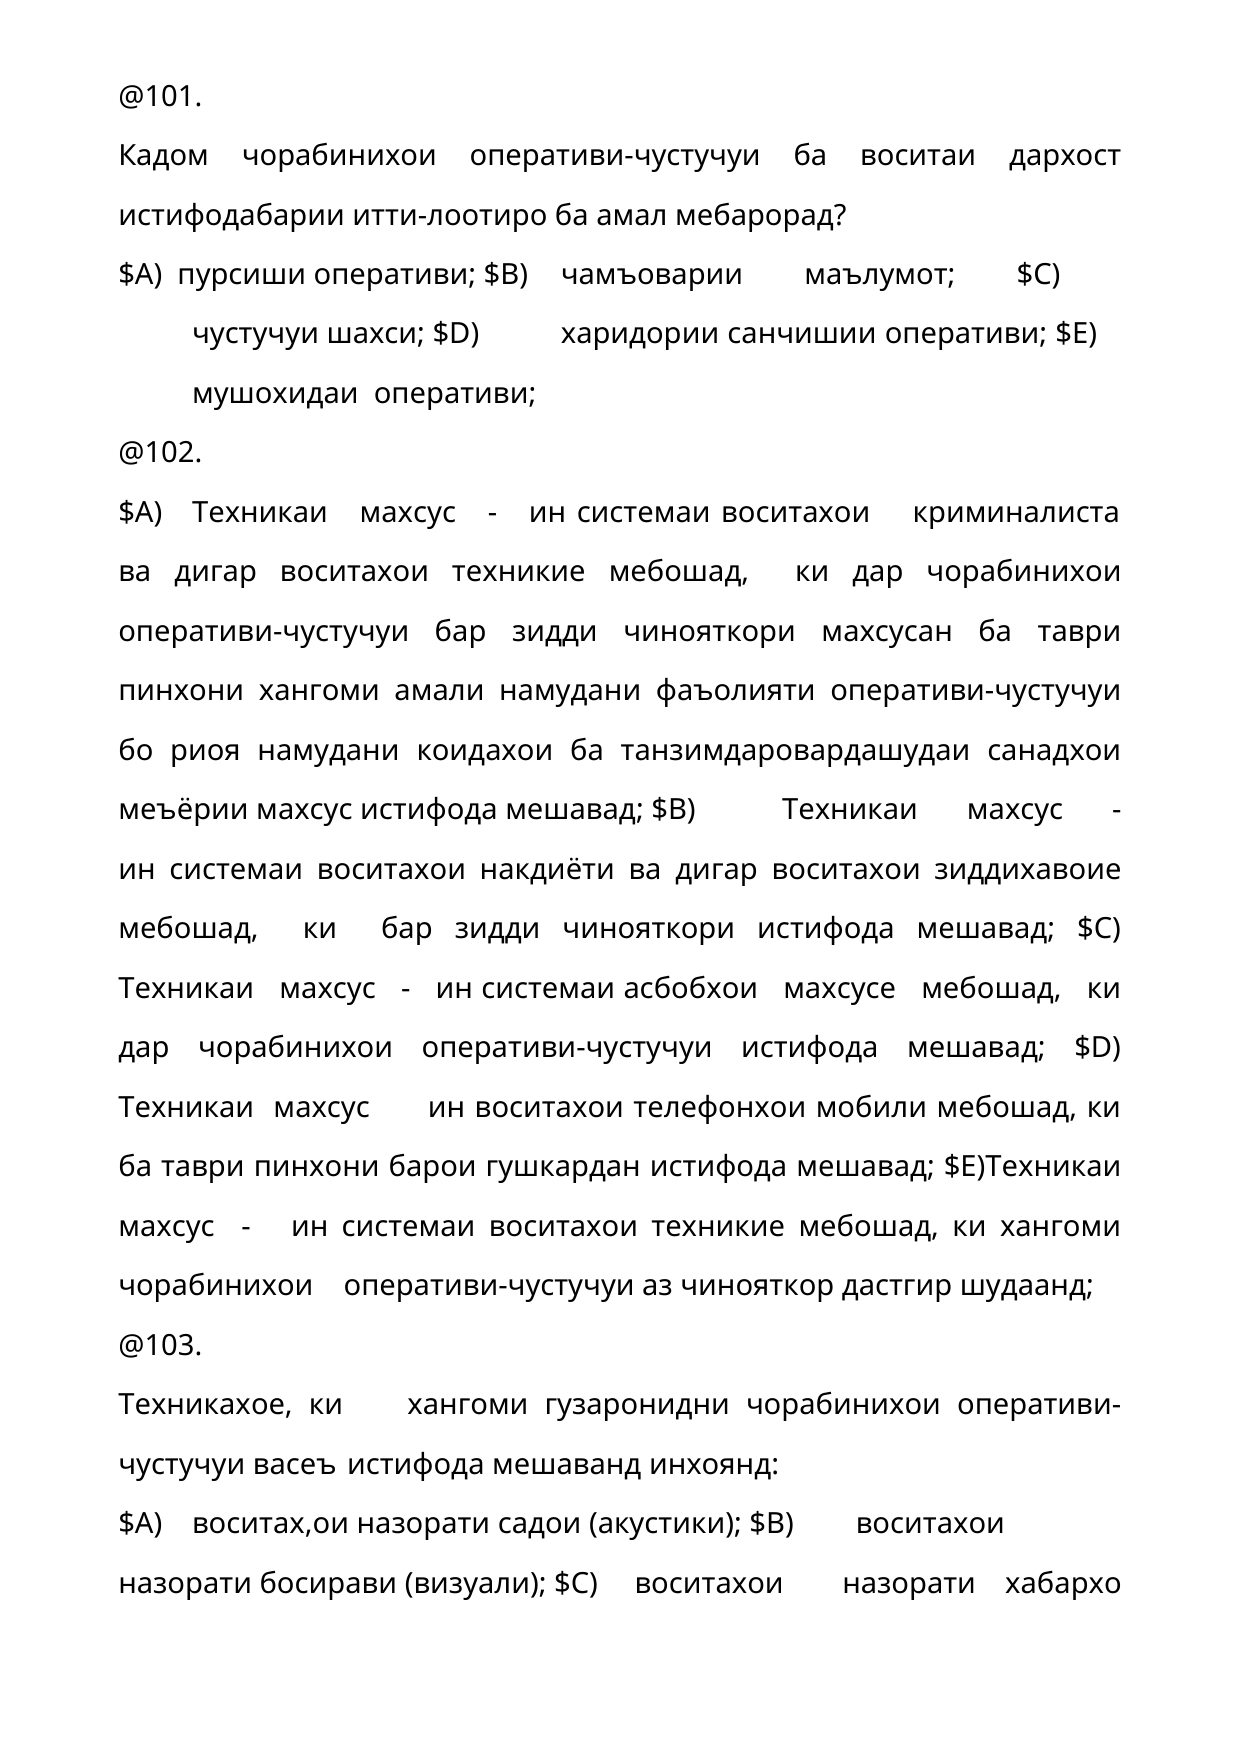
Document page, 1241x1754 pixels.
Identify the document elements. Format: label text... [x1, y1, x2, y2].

text @101. [118, 75, 1122, 114]
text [118, 1502, 1122, 1602]
text Кадом чорабинихои оперативи-чустучуи ба воситаи дархост истифодабарии итти-лоотиро ба амал мебарорад? [118, 134, 1122, 233]
text @103. [118, 1324, 1122, 1364]
text @102. [118, 432, 1122, 471]
text $A) пурсиши оперативи; $B) чамъоварии маълумот; $C) чустучуи шахси; $D) харидории санчишии оперативи; $Е) мушохидаи оперативи; [118, 253, 1122, 412]
text $A) Техникаи махсус - ин системаи воситахои криминалиста ва дигар воситахои техникие мебошад, ки дар чорабинихои оперативи-чустучуи бар зидди чинояткори махсусан ба таври пинхони хангоми амали намудани фаъолияти оперативи-чустучуи бо риоя намудани коидахои ба танзимдаровардашудаи санадхои меъёрии махсус истифода мешавад; $B) Техникаи махсус - ин системаи воситахои накдиёти ва дигар воситахои зиддихавоие мебошад, ки бар зидди чинояткори истифода мешавад; $C) Техникаи махсус - ин системаи асбобхои махсусе мебошад, ки дар чорабинихои оперативи-чустучуи истифода мешавад; $D) Техникаи махсус ин воситахои телефонхои мобили мебошад, ки ба таври пинхони барои гушкардан истифода мешавад; $Е)Техникаи махсус - ин системаи воситахои техникие мебошад, ки хангоми чорабинихои оперативи-чустучуи аз чинояткор дастгир шудаанд; [118, 491, 1122, 1304]
text Техникахое, ки хангоми гузаронидни чорабинихои оперативи-чустучуи васеъ истифода мешаванд инхоянд: [118, 1383, 1122, 1483]
